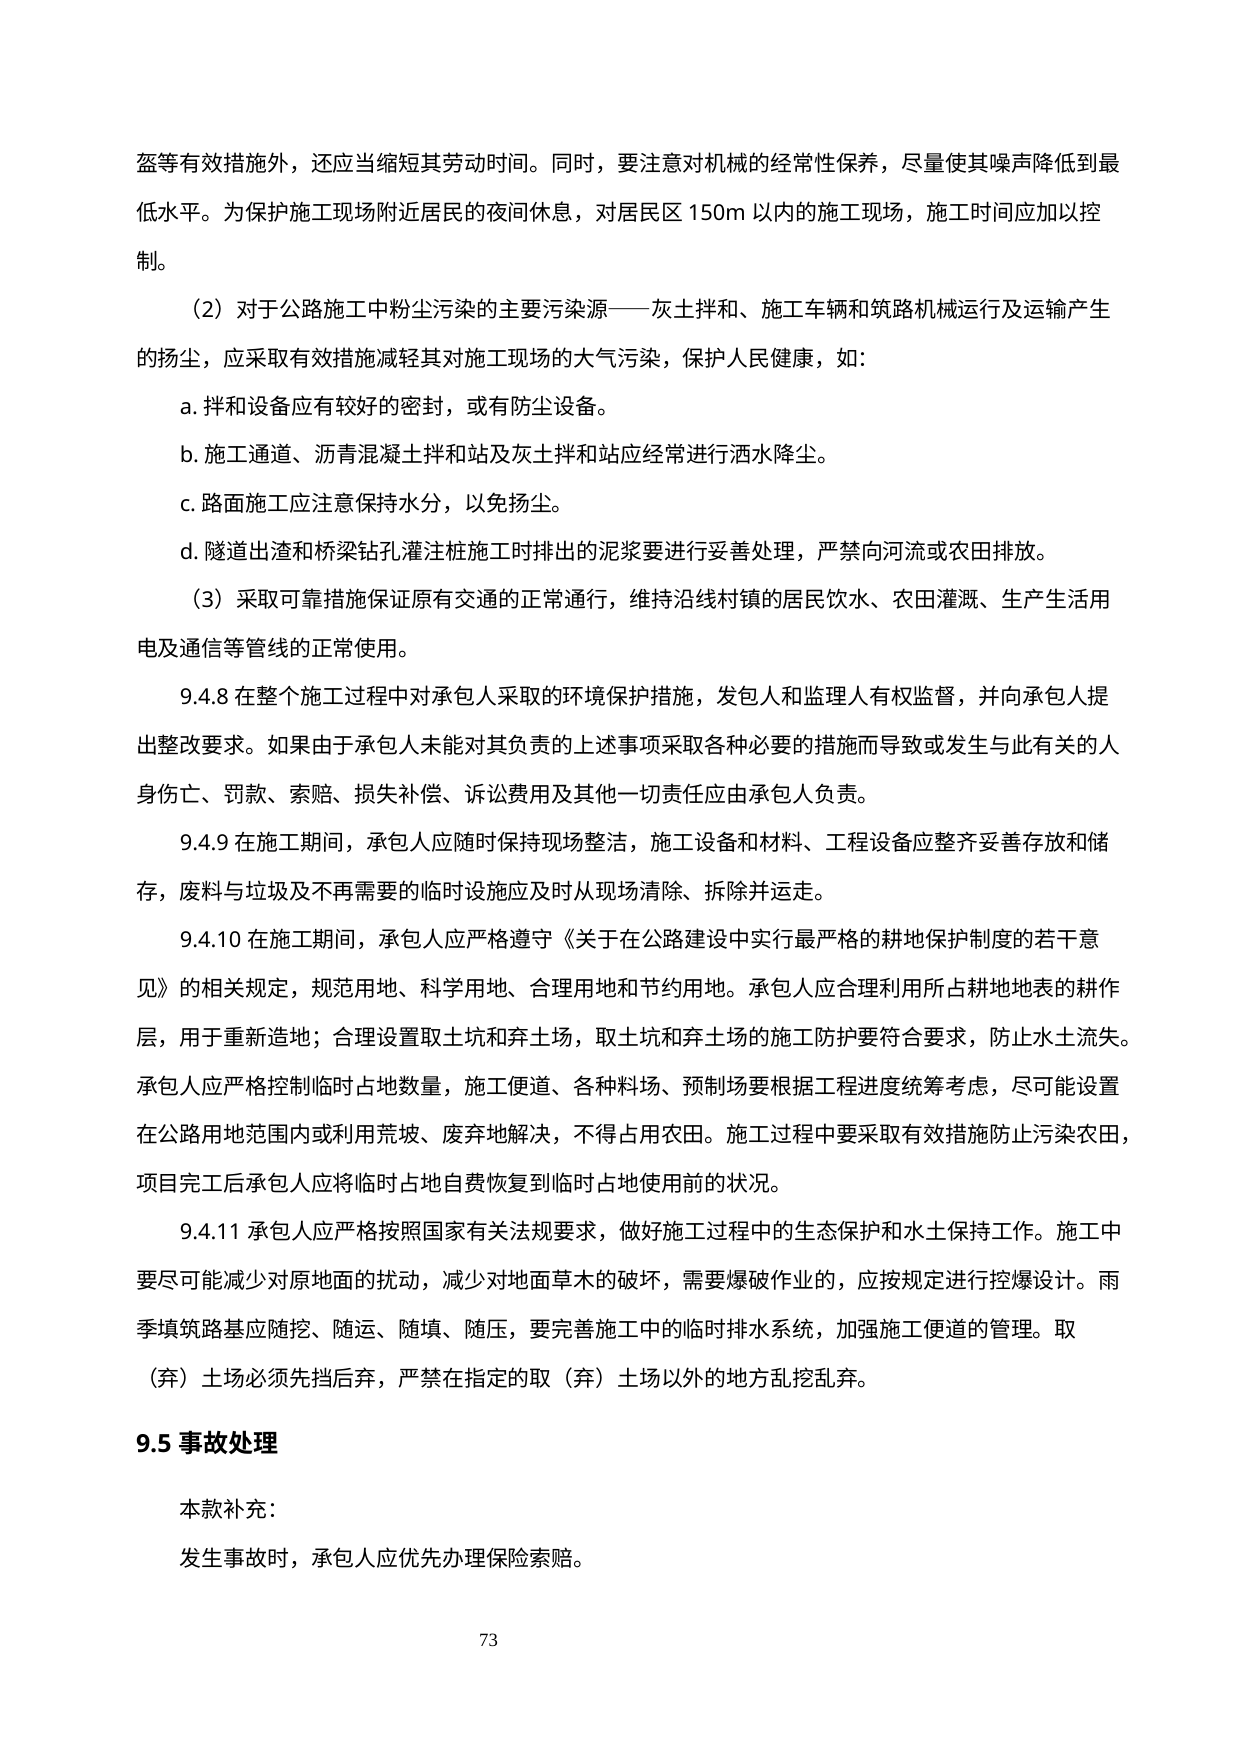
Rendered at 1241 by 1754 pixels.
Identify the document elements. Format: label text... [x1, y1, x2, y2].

text 9.4.8 在整个施工过程中对承包人采取的环境保护措施，发包人和监理人有权监督，并向承包人提出整改要求。如果由于承包人未能对其负责的上述事项采取各种必要的措施而导致或发生与此有关的人身伤亡、罚款、索赔、损失补偿、诉讼费用及其他一切责任应由承包人负责。 [136, 679, 1122, 809]
text c. 路面施工应注意保持水分，以免扬尘。 [136, 485, 1122, 518]
subtitle 9.5 事故处理 [136, 1409, 1122, 1474]
text a. 拌和设备应有较好的密封，或有防尘设备。 [136, 389, 1122, 421]
text d. 隧道出渣和桥梁钻孔灌注桩施工时排出的泥浆要进行妥善处理，严禁向河流或农田排放。 [136, 534, 1122, 566]
text 9.4.9 在施工期间，承包人应随时保持现场整洁，施工设备和材料、工程设备应整齐妥善存放和储存，废料与垃圾及不再需要的临时设施应及时从现场清除、拆除并运走。 [136, 825, 1122, 906]
text （2）对于公路施工中粉尘污染的主要污染源――灰土拌和、施工车辆和筑路机械运行及运输产生的扬尘，应采取有效措施减轻其对施工现场的大气污染，保护人民健康，如： [136, 292, 1122, 373]
text b. 施工通道、沥青混凝土拌和站及灰土拌和站应经常进行洒水降尘。 [136, 437, 1122, 469]
text 9.4.11 承包人应严格按照国家有关法规要求，做好施工过程中的生态保护和水土保持工作。施工中要尽可能减少对原地面的扰动，减少对地面草木的破坏，需要爆破作业的，应按规定进行控爆设计。雨季填筑路基应随挖、随运、随填、随压，要完善施工中的临时排水系统，加强施工便道的管理。取（弃）土场必须先挡后弃，严禁在指定的取（弃）土场以外的地方乱挖乱弃。 [136, 1214, 1122, 1393]
text 9.4.10 在施工期间，承包人应严格遵守《关于在公路建设中实行最严格的耕地保护制度的若干意见》的相关规定，规范用地、科学用地、合理用地和节约用地。承包人应合理利用所占耕地地表的耕作层，用于重新造地；合理设置取土坑和弃土场，取土坑和弃土场的施工防护要符合要求，防止水土流失。承包人应严格控制临时占地数量，施工便道、各种料场、预制场要根据工程进度统筹考虑，尽可能设置在公路用地范围内或利用荒坡、废弃地解决，不得占用农田。施工过程中要采取有效措施防止污染农田，项目完工后承包人应将临时占地自费恢复到临时占地使用前的状况。 [136, 922, 1122, 1198]
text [136, 146, 1122, 276]
text 发生事故时，承包人应优先办理保险索赔。 [136, 1540, 1122, 1573]
text 本款补充： [136, 1492, 1122, 1524]
text （3）采取可靠措施保证原有交通的正常通行，维持沿线村镇的居民饮水、农田灌溉、生产生活用电及通信等管线的正常使用。 [136, 582, 1122, 663]
